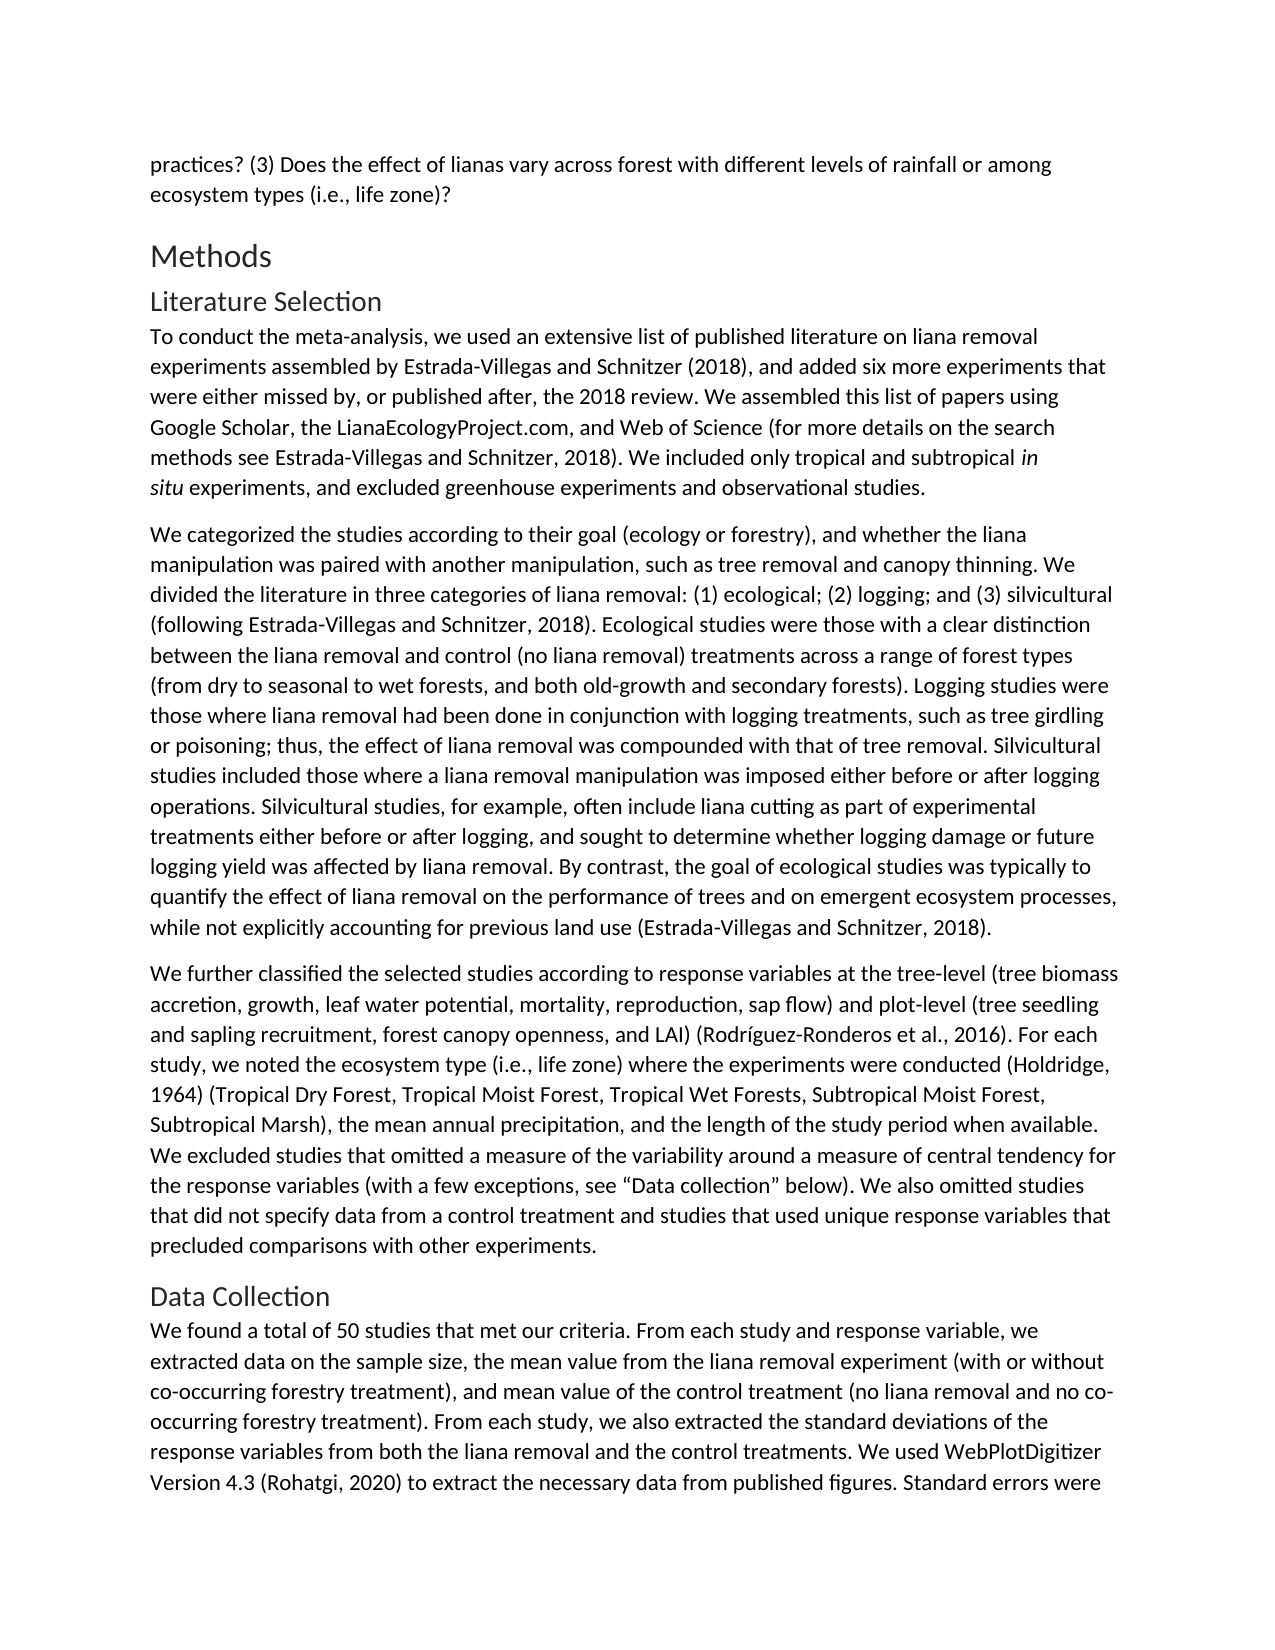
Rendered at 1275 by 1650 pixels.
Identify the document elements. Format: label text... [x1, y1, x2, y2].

subtitle Methods [150, 235, 1125, 276]
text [150, 150, 1125, 208]
text To conduct the meta-analysis, we used an extensive list of published literature on liana removal experiments assembled by Estrada-Villegas and Schnitzer (2018), and added six more experiments that were either missed by, or published after, the 2018 review. We assembled this list of papers using Google Scholar, the LianaEcologyProject.com, and Web of Science (for more details on the search methods see Estrada-Villegas and Schnitzer, 2018). We included only tropical and subtropical in situ experiments, and excluded greenhouse experiments and observational studies. [150, 322, 1125, 501]
text We further classified the selected studies according to response variables at the tree-level (tree biomass accretion, growth, leaf water potential, mortality, reproduction, sap flow) and plot-level (tree seedling and sapling recruitment, forest canopy openness, and LAI) (Rodríguez-Ronderos et al., 2016). For each study, we noted the ecosystem type (i.e., life zone) where the experiments were conducted (Holdridge, 1964) (Tropical Dry Forest, Tropical Moist Forest, Tropical Wet Forests, Subtropical Moist Forest, Subtropical Marsh), the mean annual precipitation, and the length of the study period when available. We excluded studies that omitted a measure of the variability around a measure of central tendency for the response variables (with a few exceptions, see “Data collection” below). We also omitted studies that did not specify data from a control treatment and studies that used unique response variables that precluded comparisons with other experiments. [150, 959, 1125, 1259]
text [150, 1317, 1125, 1496]
subtitle Literature Selection [150, 283, 1125, 319]
subtitle Data Collection [150, 1278, 1125, 1314]
text We categorized the studies according to their goal (ecology or forestry), and whether the liana manipulation was paired with another manipulation, such as tree removal and canopy thinning. We divided the literature in three categories of liana removal: (1) ecological; (2) logging; and (3) silvicultural (following Estrada-Villegas and Schnitzer, 2018). Ecological studies were those with a clear distinction between the liana removal and control (no liana removal) treatments across a range of forest types (from dry to seasonal to wet forests, and both old-growth and secondary forests). Logging studies were those where liana removal had been done in conjunction with logging treatments, such as tree girdling or poisoning; thus, the effect of liana removal was compounded with that of tree removal. Silvicultural studies included those where a liana removal manipulation was imposed either before or after logging operations. Silvicultural studies, for example, often include liana cutting as part of experimental treatments either before or after logging, and sought to determine whether logging damage or future logging yield was affected by liana removal. By contrast, the goal of ecological studies was typically to quantify the effect of liana removal on the performance of trees and on emergent ecosystem processes, while not explicitly accounting for previous land use (Estrada-Villegas and Schnitzer, 2018). [150, 520, 1125, 941]
